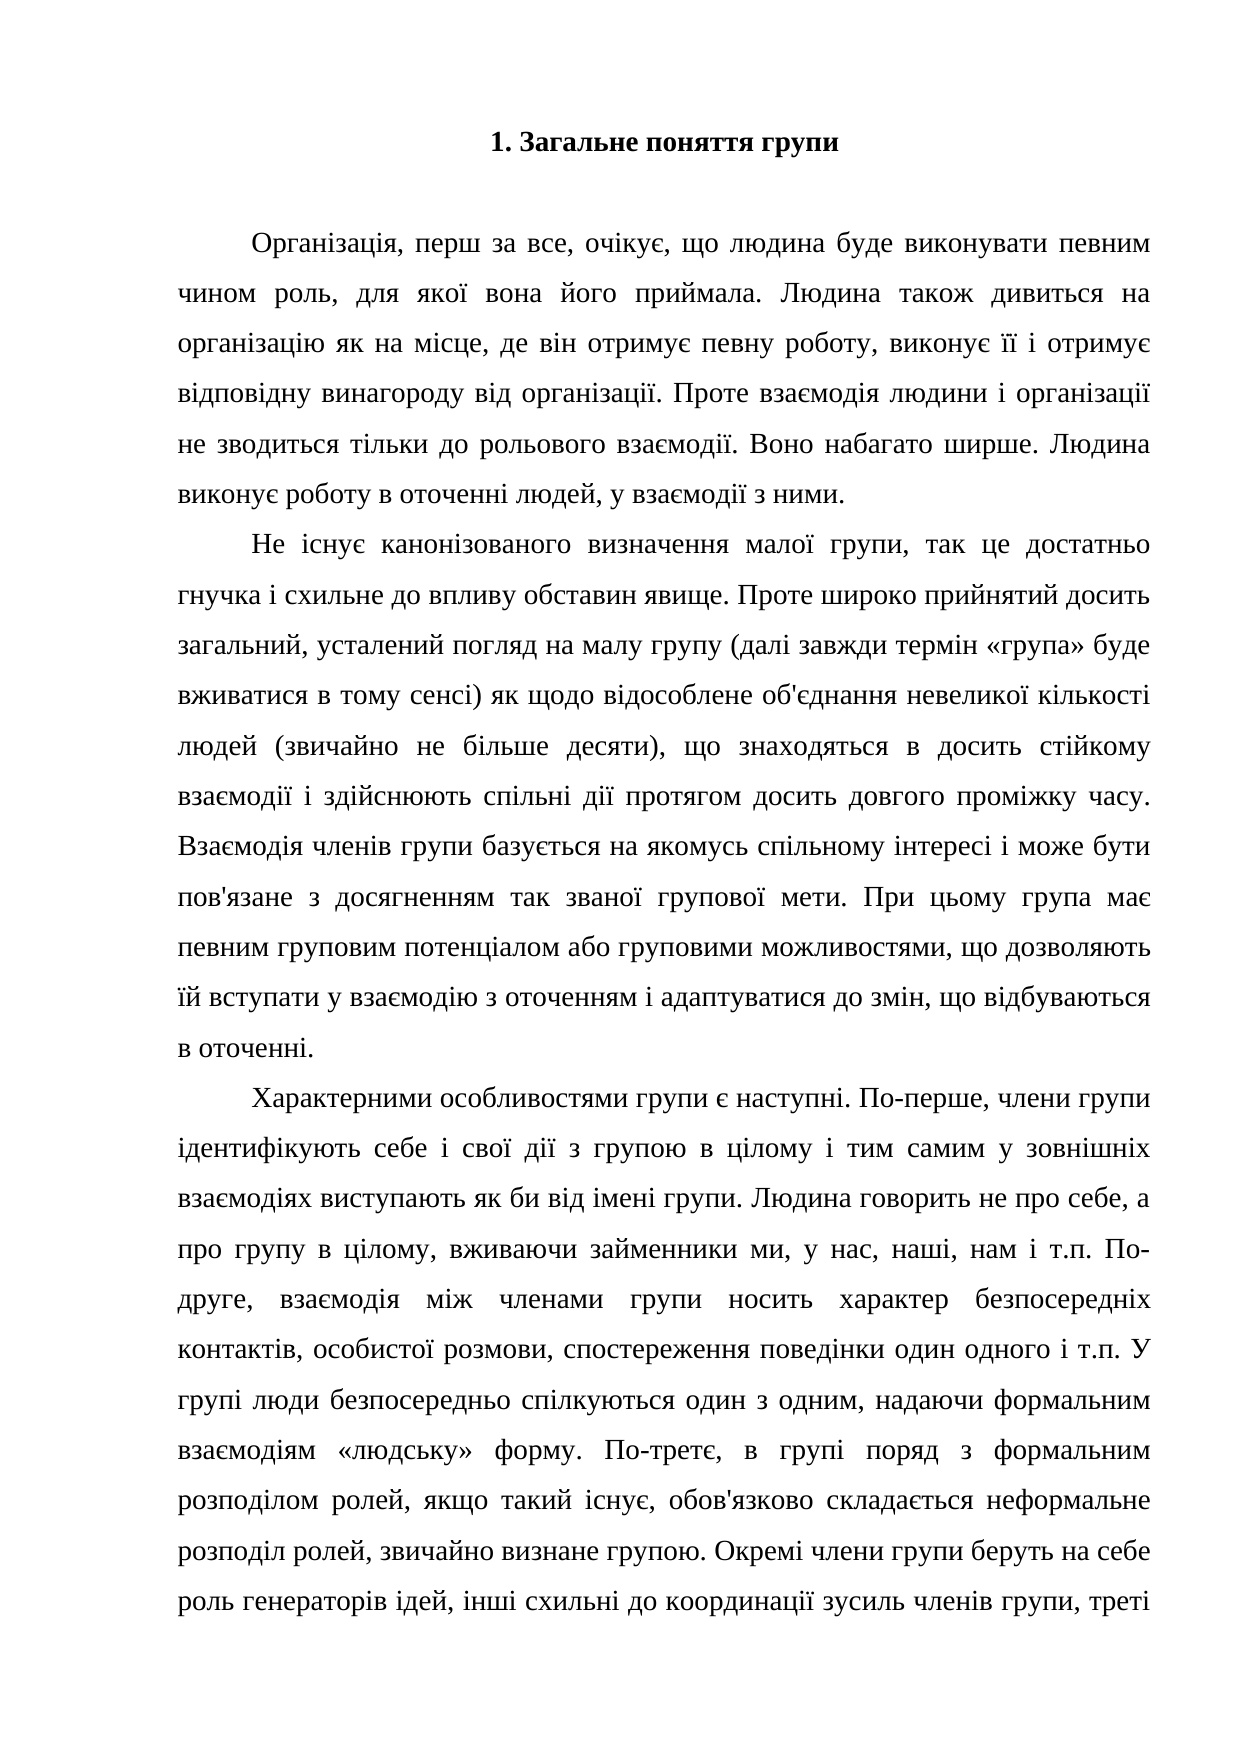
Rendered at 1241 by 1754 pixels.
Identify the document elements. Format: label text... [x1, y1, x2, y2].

text Організація, перш за все, очікує, що людина буде виконувати певним чином роль, для якої вона його приймала. Людина також дивиться на організацію як на місце, де він отримує певну роботу, виконує її і отримує відповідну винагороду від організації. Проте взаємодія людини і організації не зводиться тільки до рольового взаємодії. Воно набагато ширше. Людина виконує роботу в оточенні людей, у взаємодії з ними. [177, 225, 1152, 510]
text Не існує канонізованого визначення малої групи, так це достатньо гнучка і схильне до впливу обставин явище. Проте широко прийнятий досить загальний, усталений погляд на малу групу (далі завжди термін «група» буде вживатися в тому сенсі) як щодо відособлене об'єднання невеликої кількості людей (звичайно не більше десяти), що знаходяться в досить стійкому взаємодії і здійснюють спільні дії протягом досить довгого проміжку часу. Взаємодія членів групи базується на якомусь спільному інтересі і може бути пов'язане з досягненням так званої групової мети. При цьому група має певним груповим потенціалом або груповими можливостями, що дозволяють їй вступати у взаємодію з оточенням і адаптуватися до змін, що відбуваються в оточенні. [177, 527, 1152, 1063]
text 1. Загальне поняття групи [177, 124, 1152, 158]
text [177, 1080, 1152, 1617]
